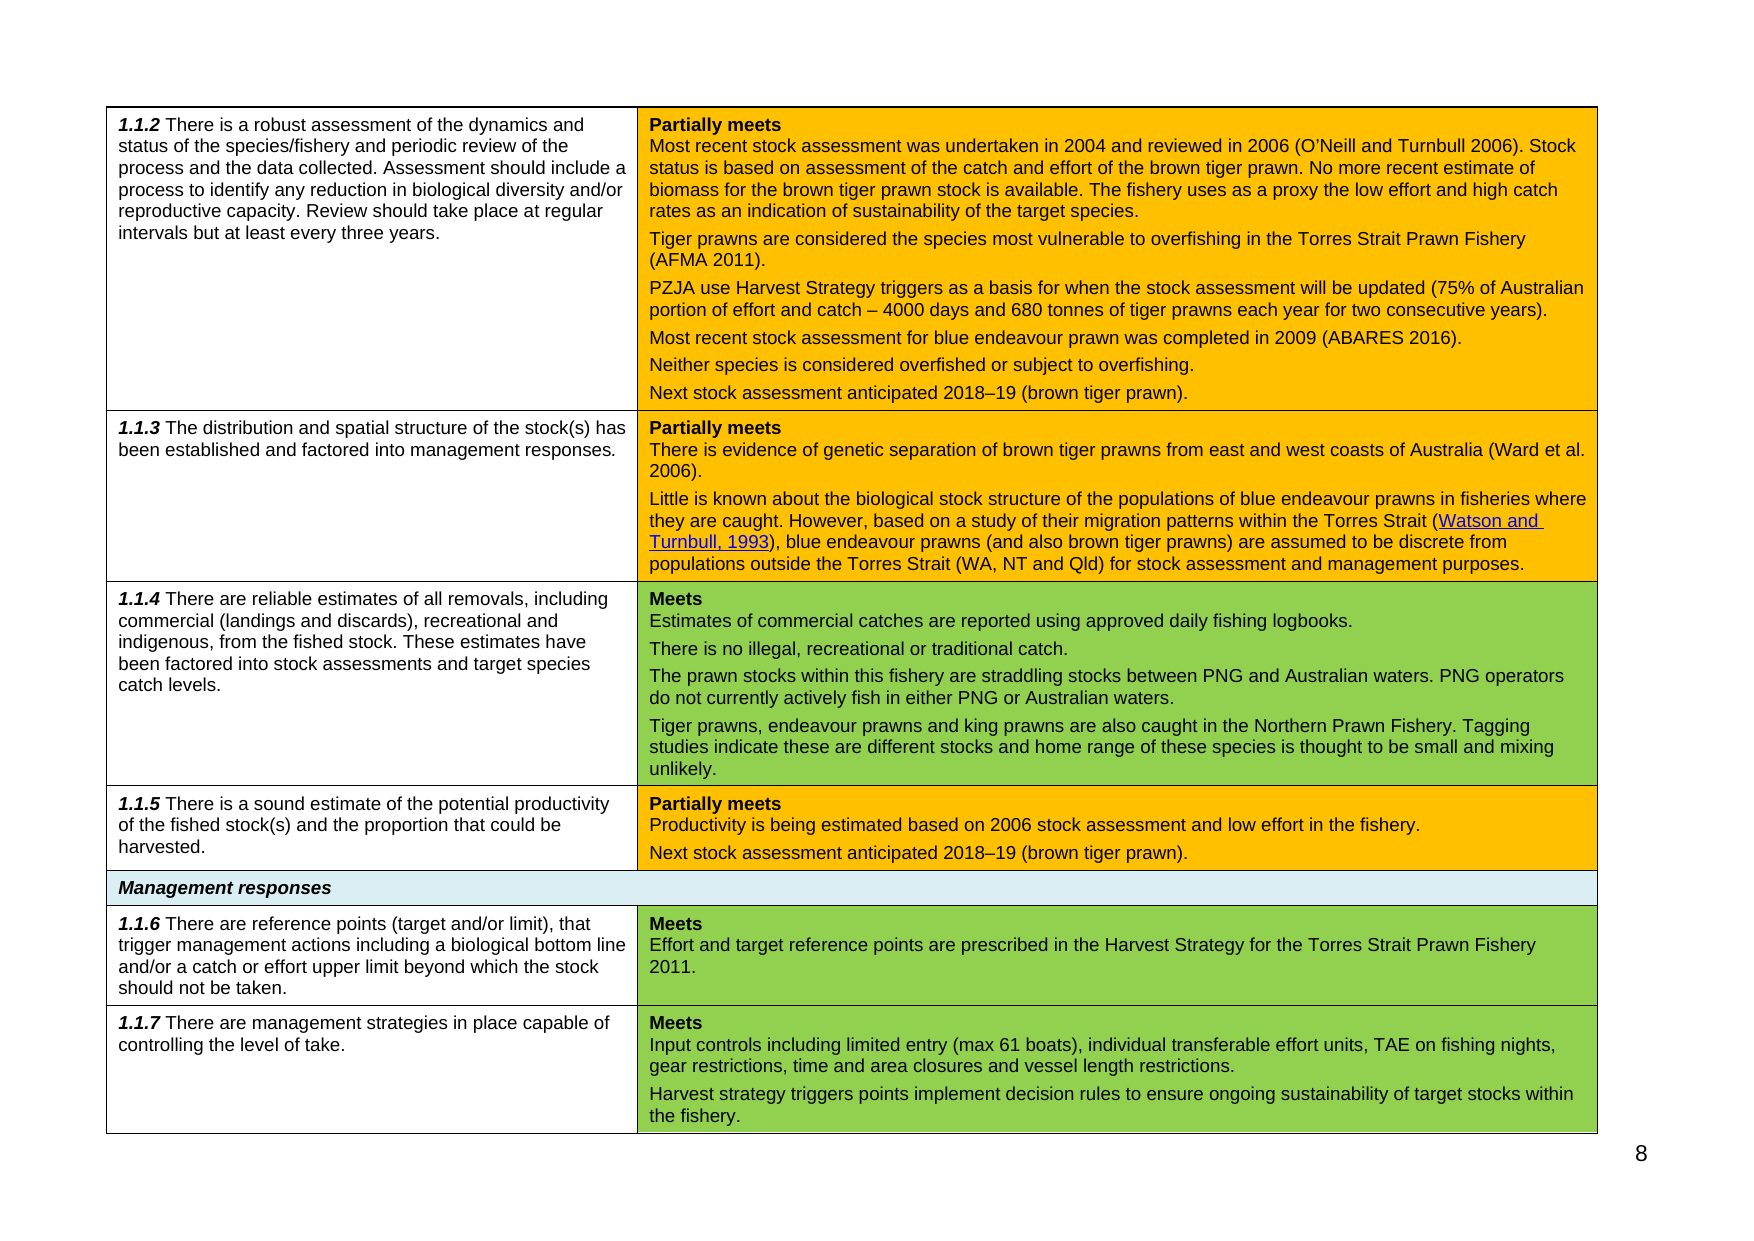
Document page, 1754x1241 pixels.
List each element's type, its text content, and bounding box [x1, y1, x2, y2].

table_cell 1.1.3 The distribution and spatial structure of the stock(s) has been established and factored into management responses. [107, 411, 637, 581]
table_cell 1.1.6 There are reference points (target and/or limit), that trigger management actions including a biological bottom line and/or a catch or effort upper limit beyond which the stock should not be taken. [107, 906, 637, 1005]
table_cell Partially meets There is evidence of genetic separation of brown tiger prawns from east and west coasts of Australia (Ward et al. 2006). Little is known about the biological stock structure of the populations of blue endeavour prawns in fisheries where they are caught. However, based on a study of their migration patterns within the Torres Strait (Watson and Turnbull, 1993), blue endeavour prawns (and also brown tiger prawns) are assumed to be discrete from populations outside the Torres Strait (WA, NT and Qld) for stock assessment and management purposes. [638, 411, 1597, 581]
table_cell Meets Input controls including limited entry (max 61 boats), individual transferable effort units, TAE on fishing nights, gear restrictions, time and area closures and vessel length restrictions. Harvest strategy triggers points implement decision rules to ensure ongoing sustainability of target stocks within the fishery. [638, 1006, 1597, 1132]
table_cell 1.1.5 There is a sound estimate of the potential productivity of the fished stock(s) and the proportion that could be harvested. [107, 786, 637, 870]
table_cell Meets Effort and target reference points are prescribed in the Harvest Strategy for the Torres Strait Prawn Fishery 2011. [638, 906, 1597, 1005]
table_cell 1.1.4 There are reliable estimates of all removals, including commercial (landings and discards), recreational and indigenous, from the fished stock. These estimates have been factored into stock assessments and target species catch levels. [107, 582, 637, 785]
table_cell 1.1.2 There is a robust assessment of the dynamics and status of the species/fishery and periodic review of the process and the data collected. Assessment should include a process to identify any reduction in biological diversity and/or reproductive capacity. Review should take place at regular intervals but at least every three years. [107, 108, 637, 410]
table_cell Meets Estimates of commercial catches are reported using approved daily fishing logbooks. There is no illegal, recreational or traditional catch. The prawn stocks within this fishery are straddling stocks between PNG and Australian waters. PNG operators do not currently actively fish in either PNG or Australian waters. Tiger prawns, endeavour prawns and king prawns are also caught in the Northern Prawn Fishery. Tagging studies indicate these are different stocks and home range of these species is thought to be small and mixing unlikely. [638, 582, 1597, 785]
table_cell 1.1.7 There are management strategies in place capable of controlling the level of take. [107, 1006, 637, 1132]
table_cell Management responses [107, 871, 1597, 905]
table_cell Partially meets Most recent stock assessment was undertaken in 2004 and reviewed in 2006 (O’Neill and Turnbull 2006). Stock status is based on assessment of the catch and effort of the brown tiger prawn. No more recent estimate of biomass for the brown tiger prawn stock is available. The fishery uses as a proxy the low effort and high catch rates as an indication of sustainability of the target species. Tiger prawns are considered the species most vulnerable to overfishing in the Torres Strait Prawn Fishery (AFMA 2011). PZJA use Harvest Strategy triggers as a basis for when the stock assessment will be updated (75% of Australian portion of effort and catch – 4000 days and 680 tonnes of tiger prawns each year for two consecutive years). Most recent stock assessment for blue endeavour prawn was completed in 2009 (ABARES 2016). Neither species is considered overfished or subject to overfishing. Next stock assessment anticipated 2018–19 (brown tiger prawn). [638, 108, 1597, 410]
table_cell Partially meets Productivity is being estimated based on 2006 stock assessment and low effort in the fishery. Next stock assessment anticipated 2018–19 (brown tiger prawn). [638, 786, 1597, 870]
